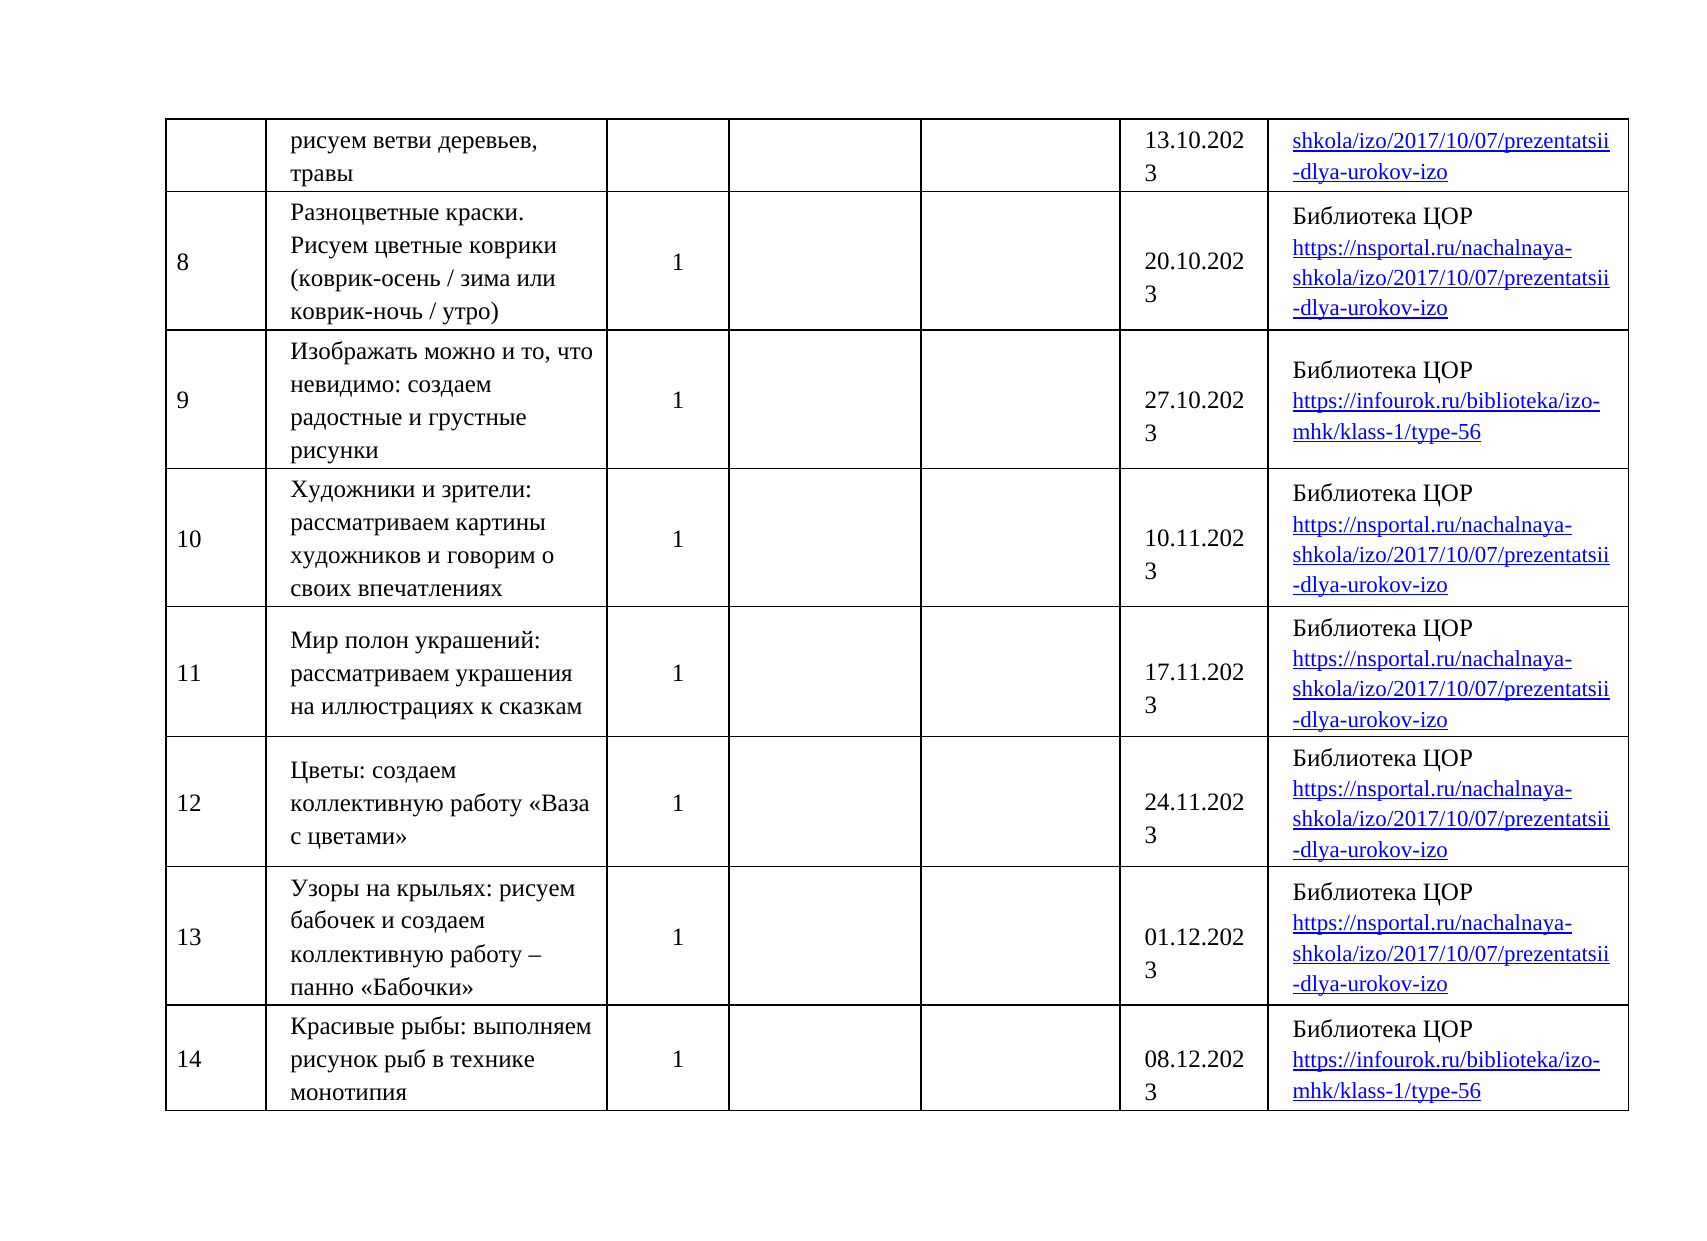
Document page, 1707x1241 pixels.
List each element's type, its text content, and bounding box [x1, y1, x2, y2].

table_cell 1 [608, 607, 728, 736]
table_cell [922, 1006, 1119, 1110]
table_cell [922, 607, 1119, 736]
table_cell [922, 331, 1119, 467]
table_cell 13 [167, 867, 265, 1004]
table_cell 10 [167, 469, 265, 606]
table_cell 1 [608, 331, 728, 467]
table_cell 01.12.2023 [1121, 867, 1267, 1004]
table_cell [730, 1006, 920, 1110]
table_cell Цветы: создаем коллективную работу «Ваза с цветами» [267, 737, 606, 866]
table_cell 1 [608, 737, 728, 866]
table_cell Узоры на крыльях: рисуем бабочек и создаем коллективную работу – панно «Бабочки» [267, 867, 606, 1004]
table_cell Библиотека ЦОР https://nsportal.ru/nachalnaya-shkola/izo/2017/10/07/prezentatsii-dlya-urokov-izo [1269, 607, 1628, 736]
table_cell [730, 737, 920, 866]
table_cell 20.10.2023 [1121, 192, 1267, 329]
table_cell Библиотека ЦОР https://infourok.ru/biblioteka/izo-mhk/klass-1/type-56 [1269, 1006, 1628, 1110]
table_cell 08.12.2023 [1121, 1006, 1267, 1110]
table_cell 10.11.2023 [1121, 469, 1267, 606]
table_cell 12 [167, 737, 265, 866]
table_cell 9 [167, 331, 265, 467]
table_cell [267, 120, 606, 191]
table_cell [730, 331, 920, 467]
table_cell Красивые рыбы: выполняем рисунок рыб в технике монотипия [267, 1006, 606, 1110]
table_cell [922, 120, 1119, 191]
table_cell [730, 469, 920, 606]
table_cell Библиотека ЦОР https://infourok.ru/biblioteka/izo-mhk/klass-1/type-56 [1269, 331, 1628, 467]
table_cell [730, 120, 920, 191]
table_cell Мир полон украшений: рассматриваем украшения на иллюстрациях к сказкам [267, 607, 606, 736]
table_cell 8 [167, 192, 265, 329]
table_cell [922, 867, 1119, 1004]
table_cell 1 [608, 1006, 728, 1110]
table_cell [1269, 867, 1628, 1004]
table_cell 1 [608, 469, 728, 606]
table_cell 17.11.2023 [1121, 607, 1267, 736]
table_cell 1 [608, 120, 728, 191]
table_cell 1 [608, 867, 728, 1004]
table_cell 11 [167, 607, 265, 736]
table_cell 7 [167, 120, 265, 191]
table_cell [730, 192, 920, 329]
table_cell 27.10.2023 [1121, 331, 1267, 467]
table_cell [922, 737, 1119, 866]
table_cell Разноцветные краски. Рисуем цветные коврики (коврик-осень / зима или коврик-ночь / утро) [267, 192, 606, 329]
table_cell [922, 469, 1119, 606]
table_cell Изображать можно и то, что невидимо: создаем радостные и грустные рисунки [267, 331, 606, 467]
table_cell 14 [167, 1006, 265, 1110]
table_cell 13.10.2023 [1121, 120, 1267, 191]
table_cell Библиотека ЦОР https://nsportal.ru/nachalnaya-shkola/izo/2017/10/07/prezentatsii-dlya-urokov-izo [1269, 469, 1628, 606]
table_cell [730, 867, 920, 1004]
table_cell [1269, 120, 1628, 191]
table_cell Библиотека ЦОР https://nsportal.ru/nachalnaya-shkola/izo/2017/10/07/prezentatsii-dlya-urokov-izo [1269, 737, 1628, 866]
table_cell [922, 192, 1119, 329]
table_cell Библиотека ЦОР https://nsportal.ru/nachalnaya-shkola/izo/2017/10/07/prezentatsii-dlya-urokov-izo [1269, 192, 1628, 329]
table_cell 24.11.2023 [1121, 737, 1267, 866]
table_cell Художники и зрители: рассматриваем картины художников и говорим о своих впечатлениях [267, 469, 606, 606]
table_cell 1 [608, 192, 728, 329]
table_cell [730, 607, 920, 736]
